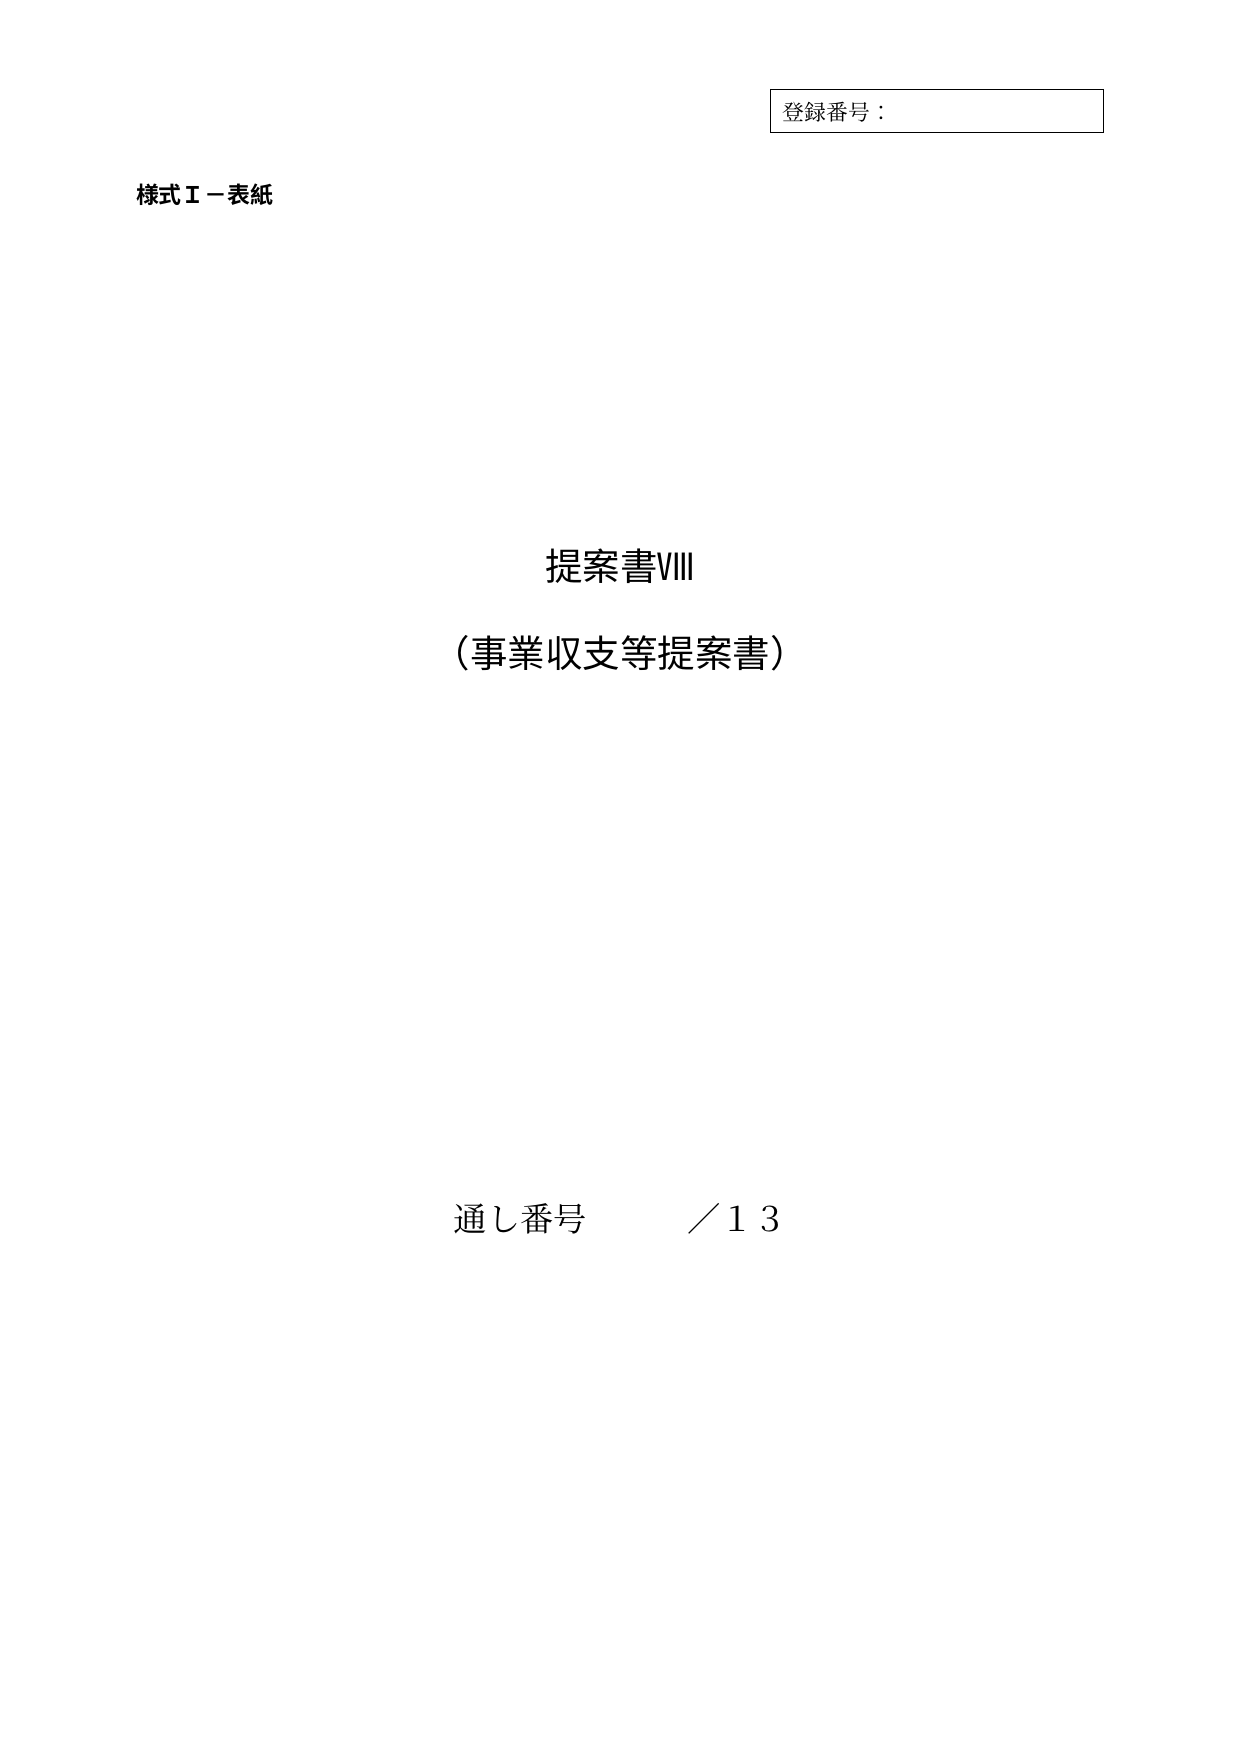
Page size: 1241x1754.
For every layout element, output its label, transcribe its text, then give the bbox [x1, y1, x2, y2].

subtitle 様式Ｉ－表紙 [136, 172, 1104, 215]
text 通し番号 ／１３ [136, 1173, 1104, 1260]
text 提案書Ⅷ [136, 520, 1104, 607]
text （事業収支等提案書） [136, 607, 1104, 694]
